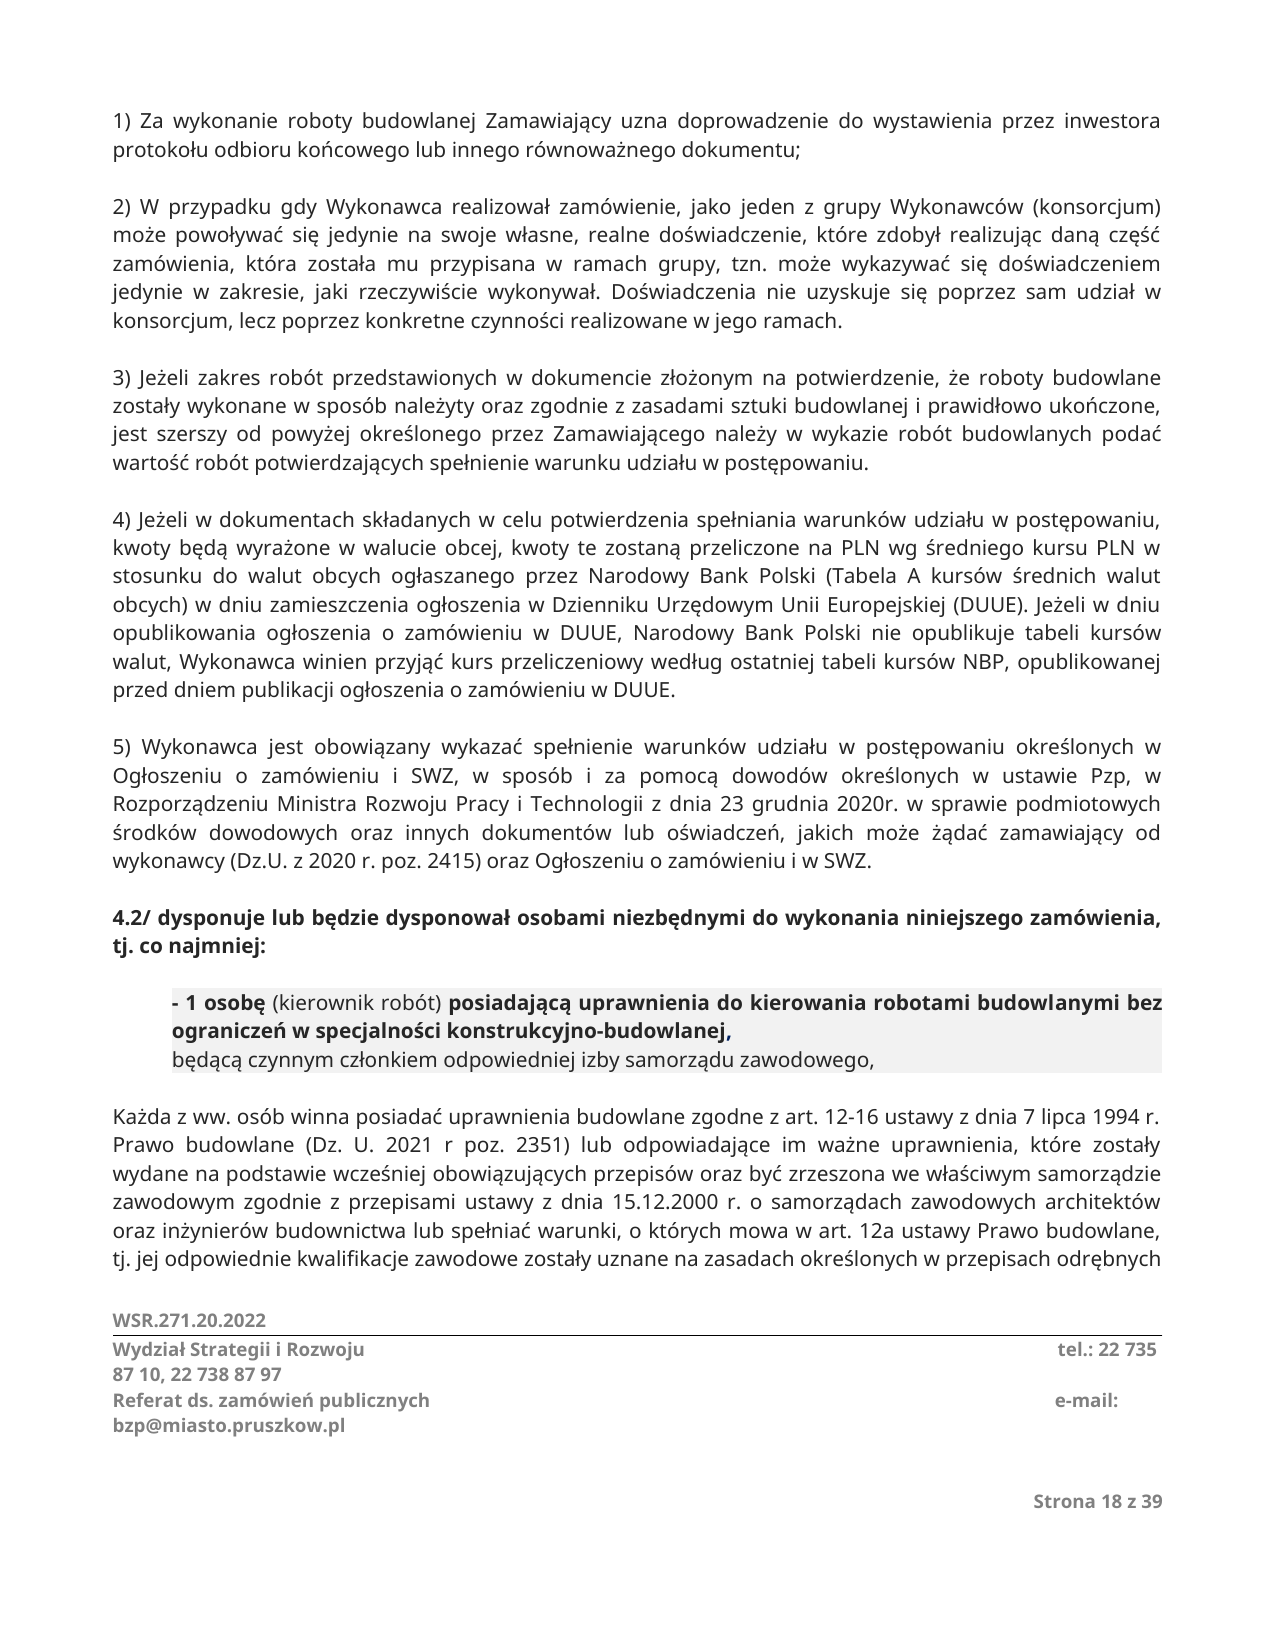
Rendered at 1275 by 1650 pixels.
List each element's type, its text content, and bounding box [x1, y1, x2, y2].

text 1) Za wykonanie roboty budowlanej Zamawiający uzna doprowadzenie do wystawienia przez inwestora protokołu odbioru końcowego lub innego równoważnego dokumentu; [112, 107, 1162, 163]
text - 1 osobę (kierownik robót) posiadającą uprawnienia do kierowania robotami budowlanymi bez ograniczeń w specjalności konstrukcyjno-budowlanej, [172, 988, 1162, 1045]
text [112, 1102, 1162, 1273]
text będącą czynnym członkiem odpowiedniej izby samorządu zawodowego, [172, 1045, 1162, 1073]
text 2) W przypadku gdy Wykonawca realizował zamówienie, jako jeden z grupy Wykonawców (konsorcjum) może powoływać się jedynie na swoje własne, realne doświadczenie, które zdobył realizując daną część zamówienia, która została mu przypisana w ramach grupy, tzn. może wykazywać się doświadczeniem jedynie w zakresie, jaki rzeczywiście wykonywał. Doświadczenia nie uzyskuje się poprzez sam udział w konsorcjum, lecz poprzez konkretne czynności realizowane w jego ramach. [112, 192, 1162, 334]
text 4) Jeżeli w dokumentach składanych w celu potwierdzenia spełniania warunków udziału w postępowaniu, kwoty będą wyrażone w walucie obcej, kwoty te zostaną przeliczone na PLN wg średniego kursu PLN w stosunku do walut obcych ogłaszanego przez Narodowy Bank Polski (Tabela A kursów średnich walut obcych) w dniu zamieszczenia ogłoszenia w Dzienniku Urzędowym Unii Europejskiej (DUUE). Jeżeli w dniu opublikowania ogłoszenia o zamówieniu w DUUE, Narodowy Bank Polski nie opublikuje tabeli kursów walut, Wykonawca winien przyjąć kurs przeliczeniowy według ostatniej tabeli kursów NBP, opublikowanej przed dniem publikacji ogłoszenia o zamówieniu w DUUE. [112, 505, 1162, 704]
text 3) Jeżeli zakres robót przedstawionych w dokumencie złożonym na potwierdzenie, że roboty budowlane zostały wykonane w sposób należyty oraz zgodnie z zasadami sztuki budowlanej i prawidłowo ukończone, jest szerszy od powyżej określonego przez Zamawiającego należy w wykazie robót budowlanych podać wartość robót potwierdzających spełnienie warunku udziału w postępowaniu. [112, 363, 1162, 476]
text 4.2/ dysponuje lub będzie dysponował osobami niezbędnymi do wykonania niniejszego zamówienia, tj. co najmniej: [112, 903, 1162, 960]
text 5) Wykonawca jest obowiązany wykazać spełnienie warunków udziału w postępowaniu określonych w Ogłoszeniu o zamówieniu i SWZ, w sposób i za pomocą dowodów określonych w ustawie Pzp, w Rozporządzeniu Ministra Rozwoju Pracy i Technologii z dnia 23 grudnia 2020r. w sprawie podmiotowych środków dowodowych oraz innych dokumentów lub oświadczeń, jakich może żądać zamawiający od wykonawcy (Dz.U. z 2020 r. poz. 2415) oraz Ogłoszeniu o zamówieniu i w SWZ. [112, 732, 1162, 874]
